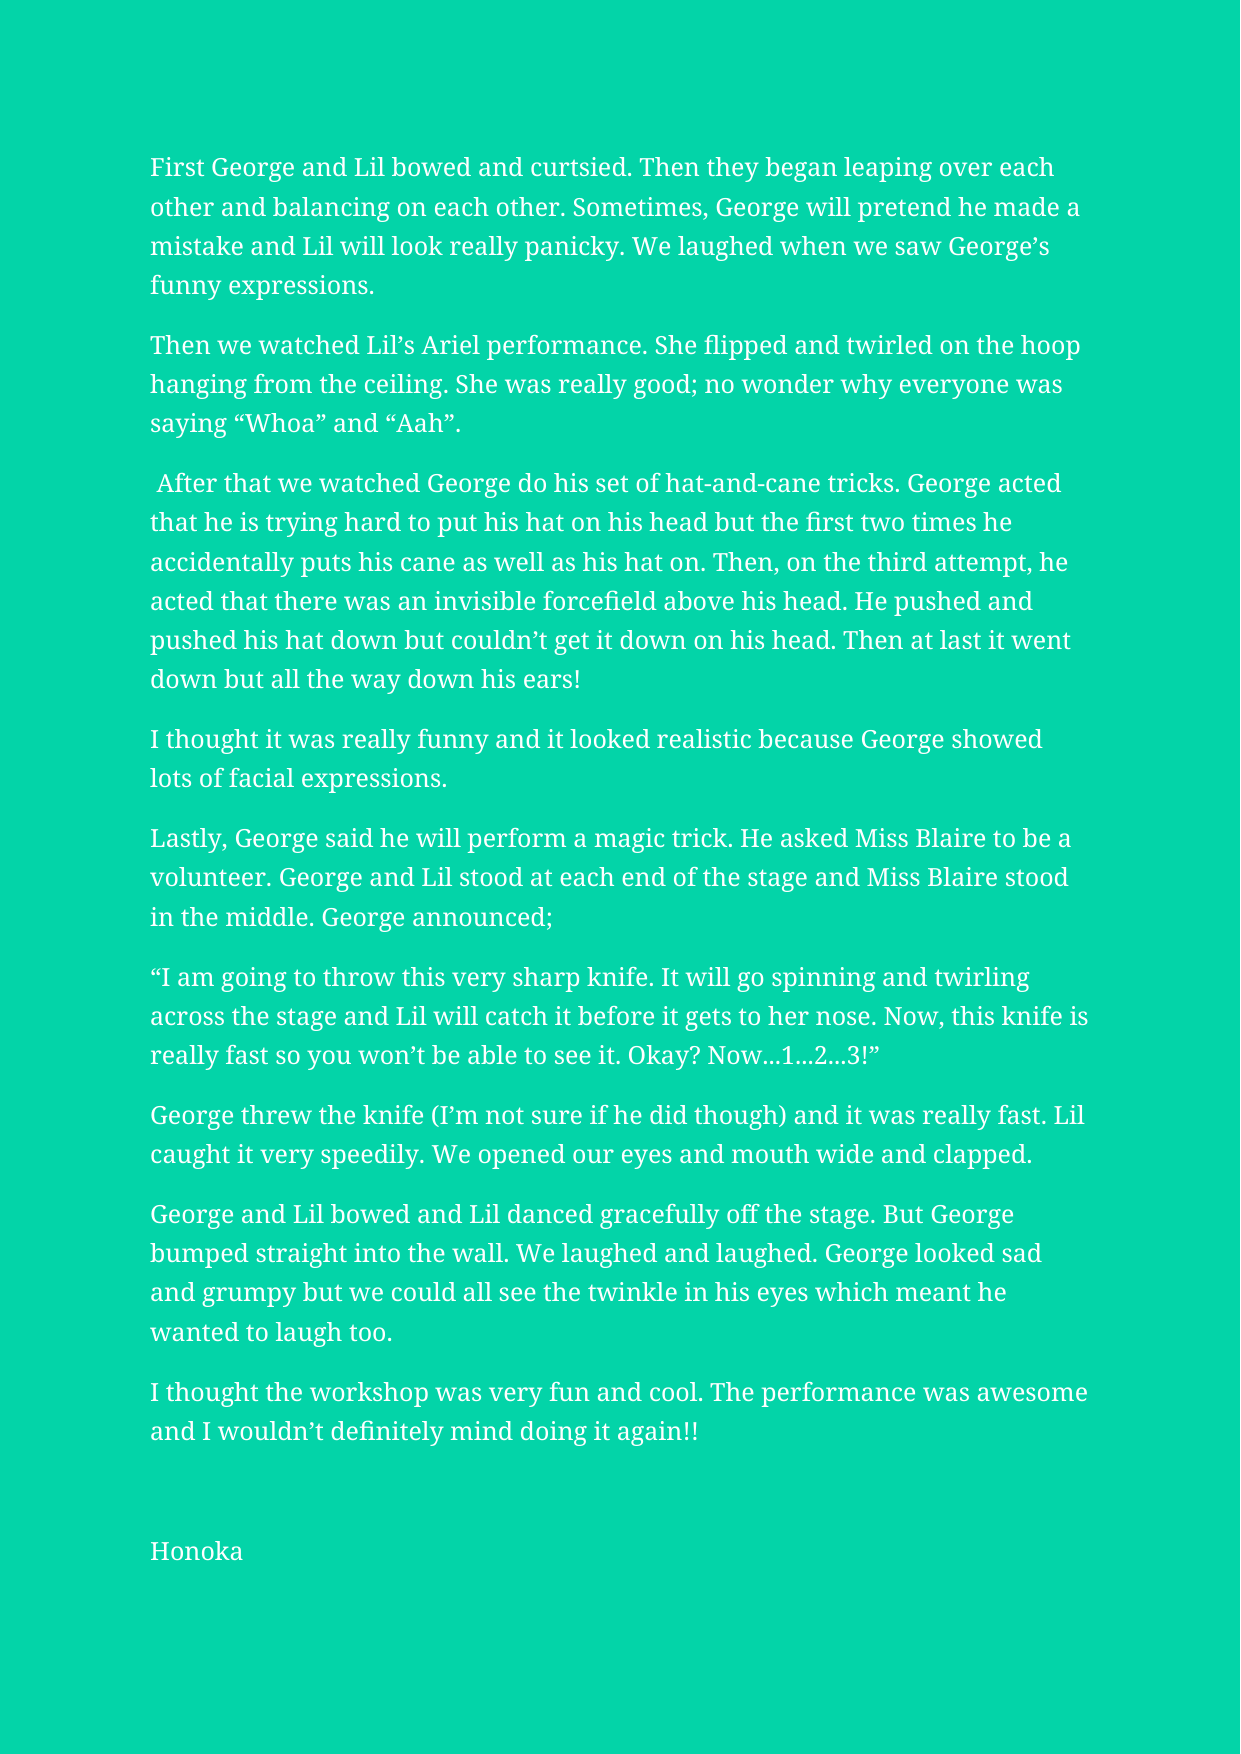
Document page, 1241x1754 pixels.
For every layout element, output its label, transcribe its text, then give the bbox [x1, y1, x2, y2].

text “I am going to throw this very sharp knife. It will go spinning and twirling across the stage and Lil will catch it before it gets to her nose. Now, this knife is really fast so you won’t be able to see it. Okay? Now...1...2...3!” [150, 959, 1090, 1072]
text George threw the knife (I’m not sure if he did though) and it was really fast. Lil caught it very speedily. We opened our eyes and mouth wide and clapped. [150, 1097, 1090, 1171]
text I thought it was really funny and it looked realistic because George showed lots of facial expressions. [150, 722, 1090, 795]
text After that we watched George do his set of hat-and-cane tricks. George acted that he is trying hard to put his hat on his head but the first two times he accidentally puts his cane as well as his hat on. Then, on the third attempt, he acted that there was an invisible forcefield above his head. He pushed and pushed his hat down but couldn’t get it down on his head. Then at last it went down but all the way down his ears! [150, 466, 1090, 696]
text I thought the workshop was very fun and cool. The performance was awesome and I wouldn’t definitely mind doing it again!! [150, 1374, 1090, 1447]
text Lastly, George said he will perform a magic trick. He asked Miss Blaire to be a volunteer. George and Lil stood at each end of the stage and Miss Blaire stood in the middle. George announced; [150, 821, 1090, 933]
text Honoka [150, 1533, 1090, 1567]
text First George and Lil bowed and curtsied. Then they began leaping over each other and balancing on each other. Sometimes, George will pretend he made a mistake and Lil will look really panicky. We laughed when we saw George’s funny expressions. [150, 150, 1090, 302]
text Then we watched Lil’s Ariel performance. She flipped and twirled on the hoop hanging from the ceiling. She was really good; no wonder why everyone was saying “Whoa” and “Aah”. [150, 327, 1090, 440]
text George and Lil bowed and Lil danced gracefully off the stage. But George bumped straight into the wall. We laughed and laughed. George looked sad and grumpy but we could all see the twinkle in his eyes which meant he wanted to laugh too. [150, 1197, 1090, 1348]
